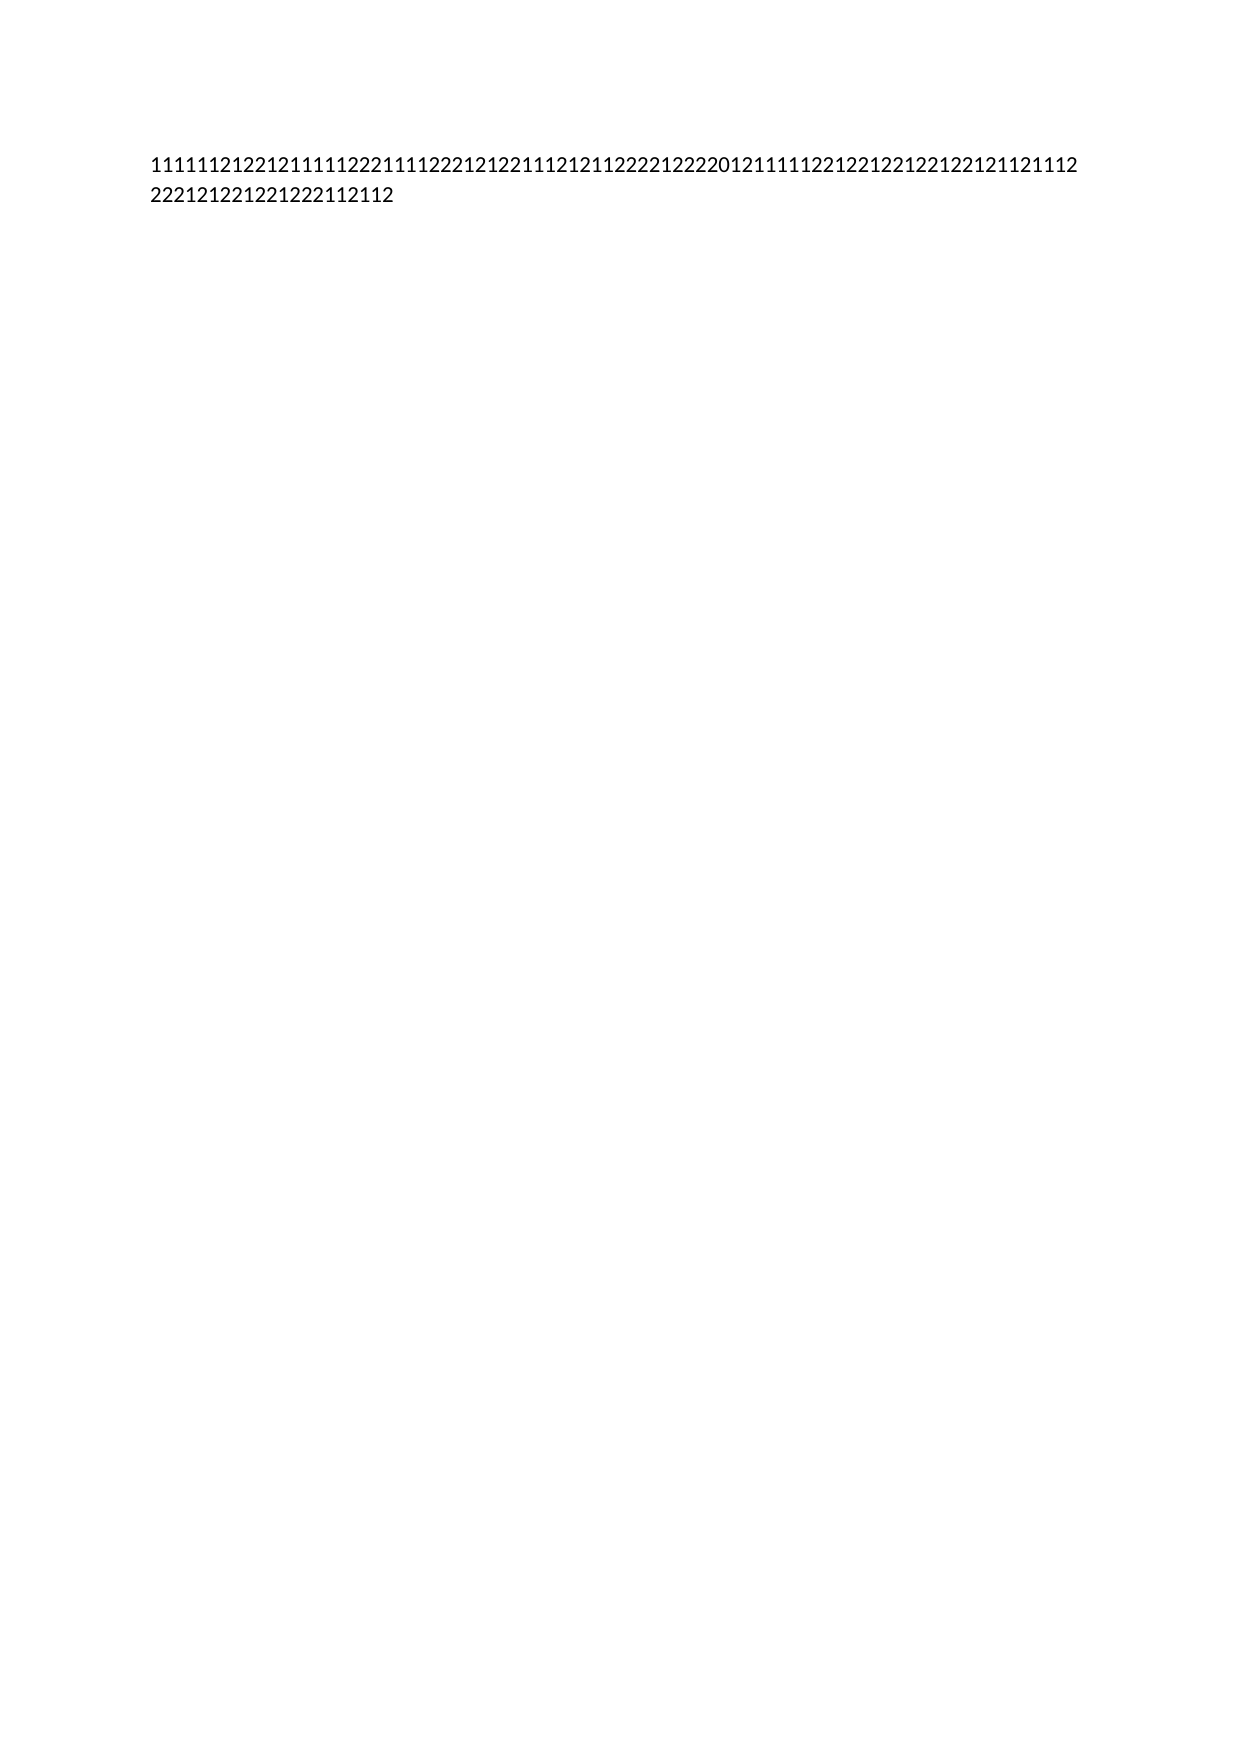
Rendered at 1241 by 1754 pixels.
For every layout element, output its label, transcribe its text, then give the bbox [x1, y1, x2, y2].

text 11111121221211111222111122212122111212112222122220121111122122122122122121121112222121221221222112112 [150, 150, 1090, 208]
